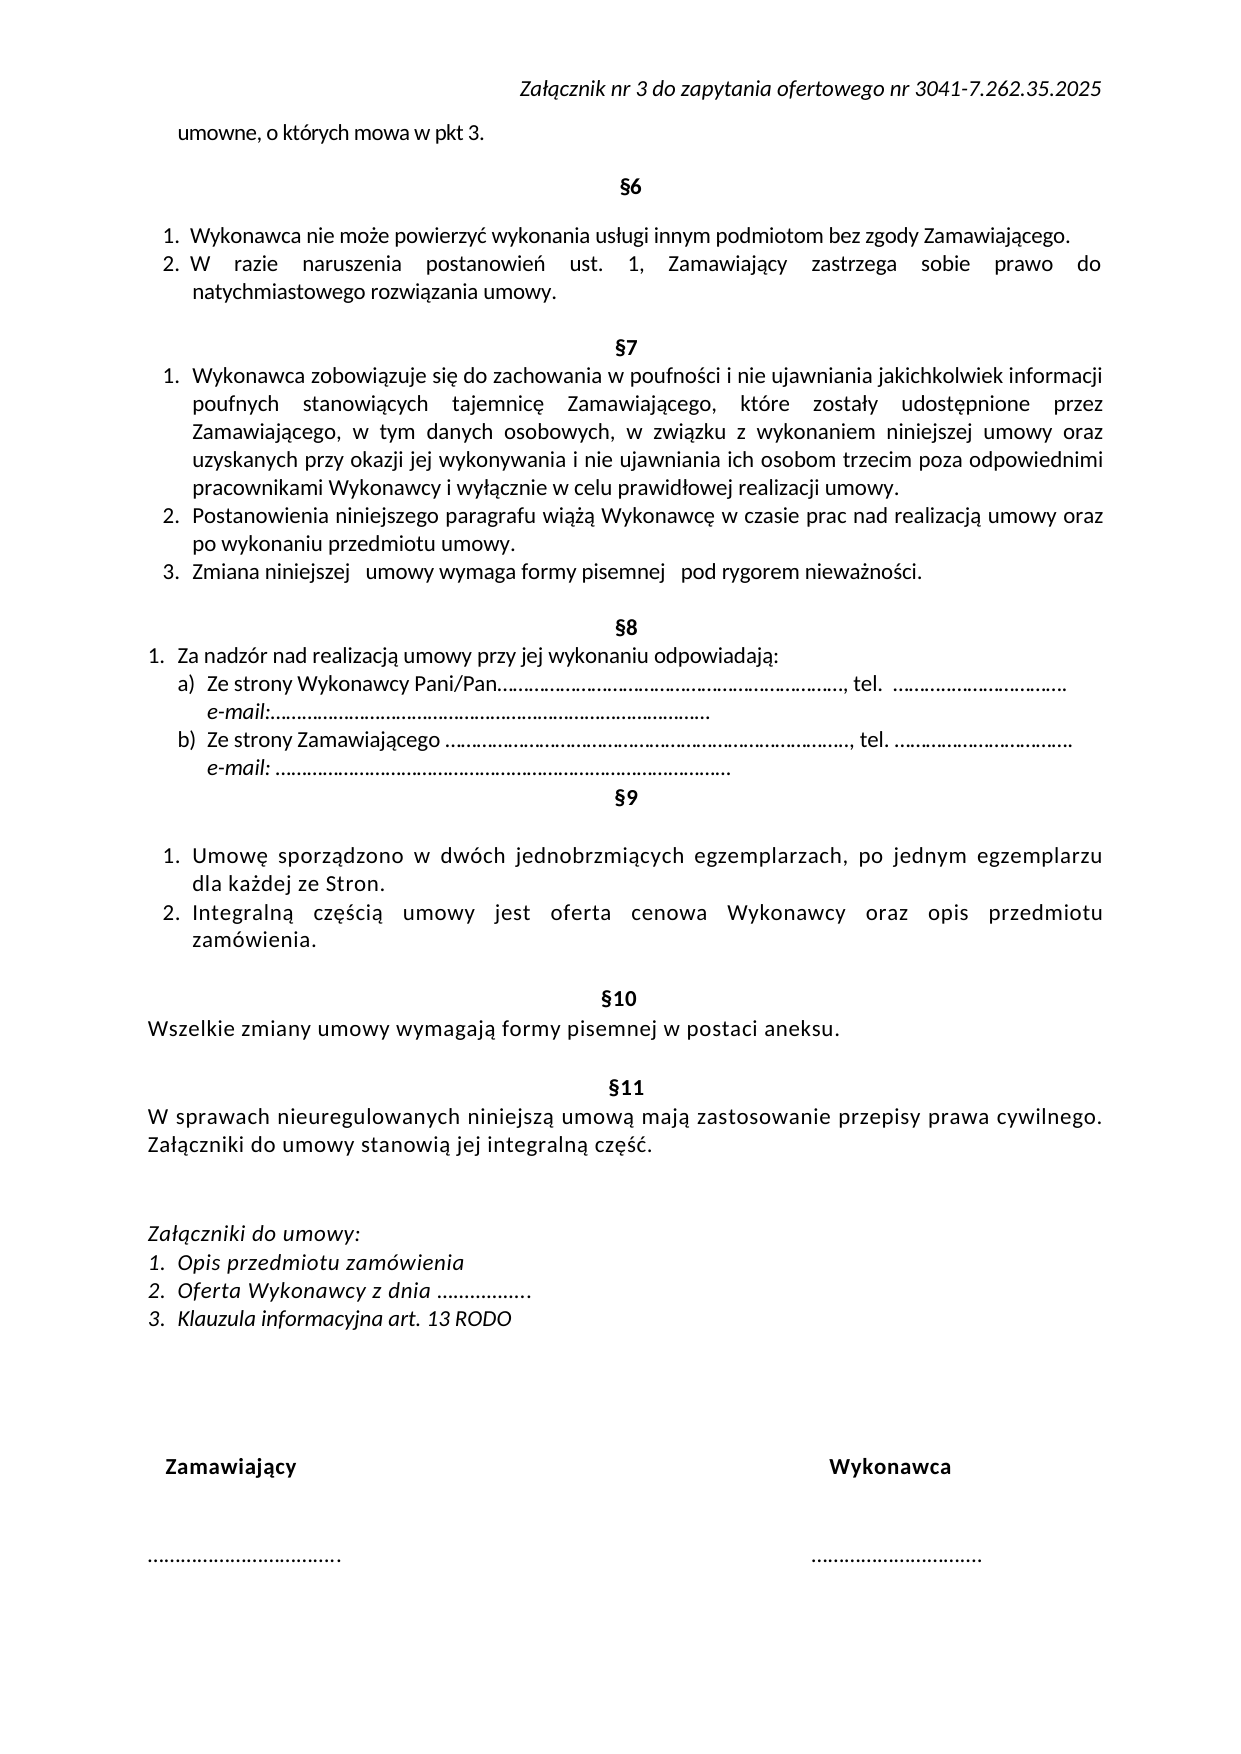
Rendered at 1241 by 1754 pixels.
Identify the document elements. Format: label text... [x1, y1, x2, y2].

list Wykonawca nie może powierzyć wykonania usługi innym podmiotom bez zgody Zamawiającego. [162, 221, 1104, 249]
list Integralną częścią umowy jest oferta cenowa Wykonawcy oraz opis przedmiotu zamówienia. [162, 898, 1104, 954]
text §10 [133, 984, 1104, 1013]
list Postanowienia niniejszego paragrafu wiążą Wykonawcę w czasie prac nad realizacją umowy oraz po wykonaniu przedmiotu umowy. [162, 501, 1104, 557]
text Wszelkie zmiany umowy wymagają formy pisemnej w postaci aneksu. [148, 1014, 1104, 1042]
text §9 [148, 783, 1104, 811]
list Opis przedmiotu zamówienia [148, 1248, 1104, 1276]
text §7 [148, 333, 1104, 361]
list W razie naruszenia postanowień ust. 1, Zamawiający zastrzega sobie prawo do natychmiastowego rozwiązania umowy. [162, 249, 1104, 305]
text Zamawiający Wykonawca [148, 1452, 1104, 1480]
list Ze strony Zamawiającego ………………………………………………………………….., tel. ……………………………. e-mail: …………………………………………………………………………… [177, 725, 1104, 781]
text §8 [148, 613, 1104, 641]
list Ze strony Wykonawcy Pani/Pan…………………………………………………………, tel. ………..…………………. [177, 669, 1104, 697]
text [177, 118, 1104, 146]
list Wykonawca zobowiązuje się do zachowania w poufności i nie ujawniania jakichkolwiek informacji poufnych stanowiących tajemnicę Zamawiającego, które zostały udostępnione przez Zamawiającego, w tym danych osobowych, w związku z wykonaniem niniejszej umowy oraz uzyskanych przy okazji jej wykonywania i nie ujawniania ich osobom trzecim poza odpowiednimi pracownikami Wykonawcy i wyłącznie w celu prawidłowej realizacji umowy. [162, 361, 1104, 501]
list Zmiana niniejszej umowy wymaga formy pisemnej pod rygorem nieważności. [162, 557, 1104, 585]
list Umowę sporządzono w dwóch jednobrzmiących egzemplarzach, po jednym egzemplarzu dla każdej ze Stron. [162, 842, 1104, 898]
text W sprawach nieuregulowanych niniejszą umową mają zastosowanie przepisy prawa cywilnego. Załączniki do umowy stanowią jej integralną część. [148, 1102, 1104, 1158]
text §6 [149, 172, 1104, 201]
list e-mail:………………………………………………………………………… [207, 697, 1104, 725]
text §11 [148, 1073, 1104, 1101]
list Za nadzór nad realizacją umowy przy jej wykonaniu odpowiadają: [148, 641, 1104, 669]
text …………………………….. …………………………. [148, 1540, 1104, 1568]
list Oferta Wykonawcy z dnia …………….. [148, 1276, 1104, 1304]
text Załączniki do umowy: [148, 1219, 1104, 1247]
list Klauzula informacyjna art. 13 RODO [148, 1304, 1104, 1332]
